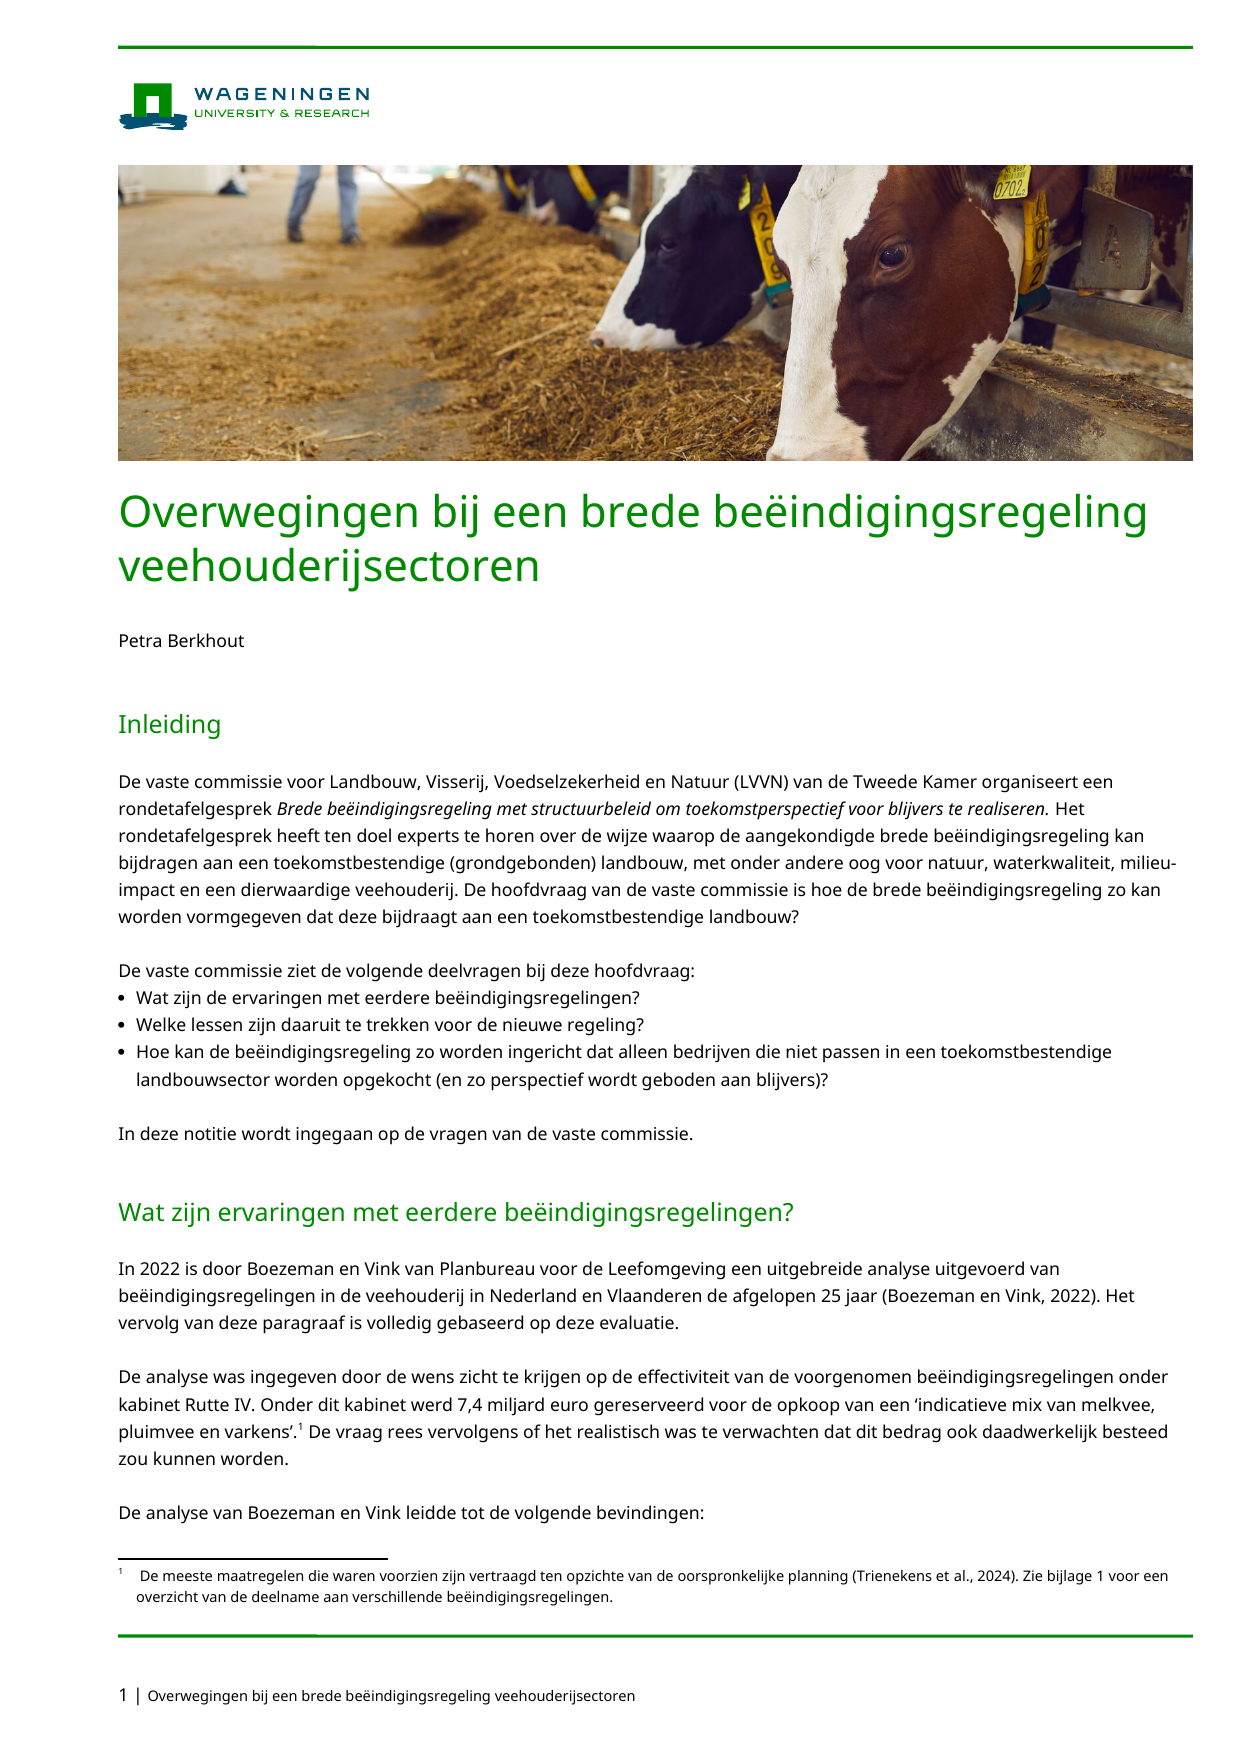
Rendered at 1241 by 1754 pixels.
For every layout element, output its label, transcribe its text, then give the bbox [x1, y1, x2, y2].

text Hoe kan de beëindigingsregeling zo worden ingericht dat alleen bedrijven die niet passen in een toekomstbestendige landbouwsector worden opgekocht (en zo perspectief wordt geboden aan blijvers)? [118, 1037, 1193, 1091]
text De analyse was ingegeven door de wens zicht te krijgen op de effectiviteit van de voorgenomen beëindigingsregelingen onder kabinet Rutte IV. Onder dit kabinet werd 7,4 miljard euro gereserveerd voor de opkoop van een ‘indicatieve mix van melkvee, pluimvee en varkens’. De vraag rees vervolgens of het realistisch was te verwachten dat dit bedrag ook daadwerkelijk besteed zou kunnen worden. [118, 1362, 1193, 1471]
text In deze notitie wordt ingegaan op de vragen van de vaste commissie. [118, 1118, 1193, 1146]
text De analyse van Boezeman en Vink leidde tot de volgende bevindingen: [118, 1498, 1193, 1525]
subtitle Wat zijn ervaringen met eerdere beëindigingsregelingen? [118, 1200, 1193, 1227]
text De vaste commissie ziet de volgende deelvragen bij deze hoofdvraag: [118, 956, 1193, 983]
text Wat zijn de ervaringen met eerdere beëindigingsregelingen? [118, 983, 1193, 1010]
text De vaste commissie voor Landbouw, Visserij, Voedselzekerheid en Natuur (LVVN) van de Tweede Kamer organiseert een rondetafelgesprek Brede beëindigingsregeling met structuurbeleid om toekomstperspectief voor blijvers te realiseren. Het rondetafelgesprek heeft ten doel experts te horen over de wijze waarop de aangekondigde brede beëindigingsregeling kan bijdragen aan een toekomstbestendige (grondgebonden) landbouw, met onder andere oog voor natuur, waterkwaliteit, milieu-impact en een dierwaardige veehouderij. De hoofdvraag van de vaste commissie is hoe de brede beëindigingsregeling zo kan worden vormgegeven dat deze bijdraagt aan een toekomstbestendige landbouw? [118, 766, 1193, 929]
picture [118, 165, 1193, 461]
subtitle Inleiding [118, 712, 1193, 739]
text In 2022 is door Boezeman en Vink van Planbureau voor de Leefomgeving een uitgebreide analyse uitgevoerd van beëindigingsregelingen in de veehouderij in Nederland en Vlaanderen de afgelopen 25 jaar (Boezeman en Vink, 2022). Het vervolg van deze paragraaf is volledig gebaseerd op deze evaluatie. [118, 1254, 1193, 1335]
text Welke lessen zijn daaruit te trekken voor de nieuwe regeling? [118, 1010, 1193, 1037]
